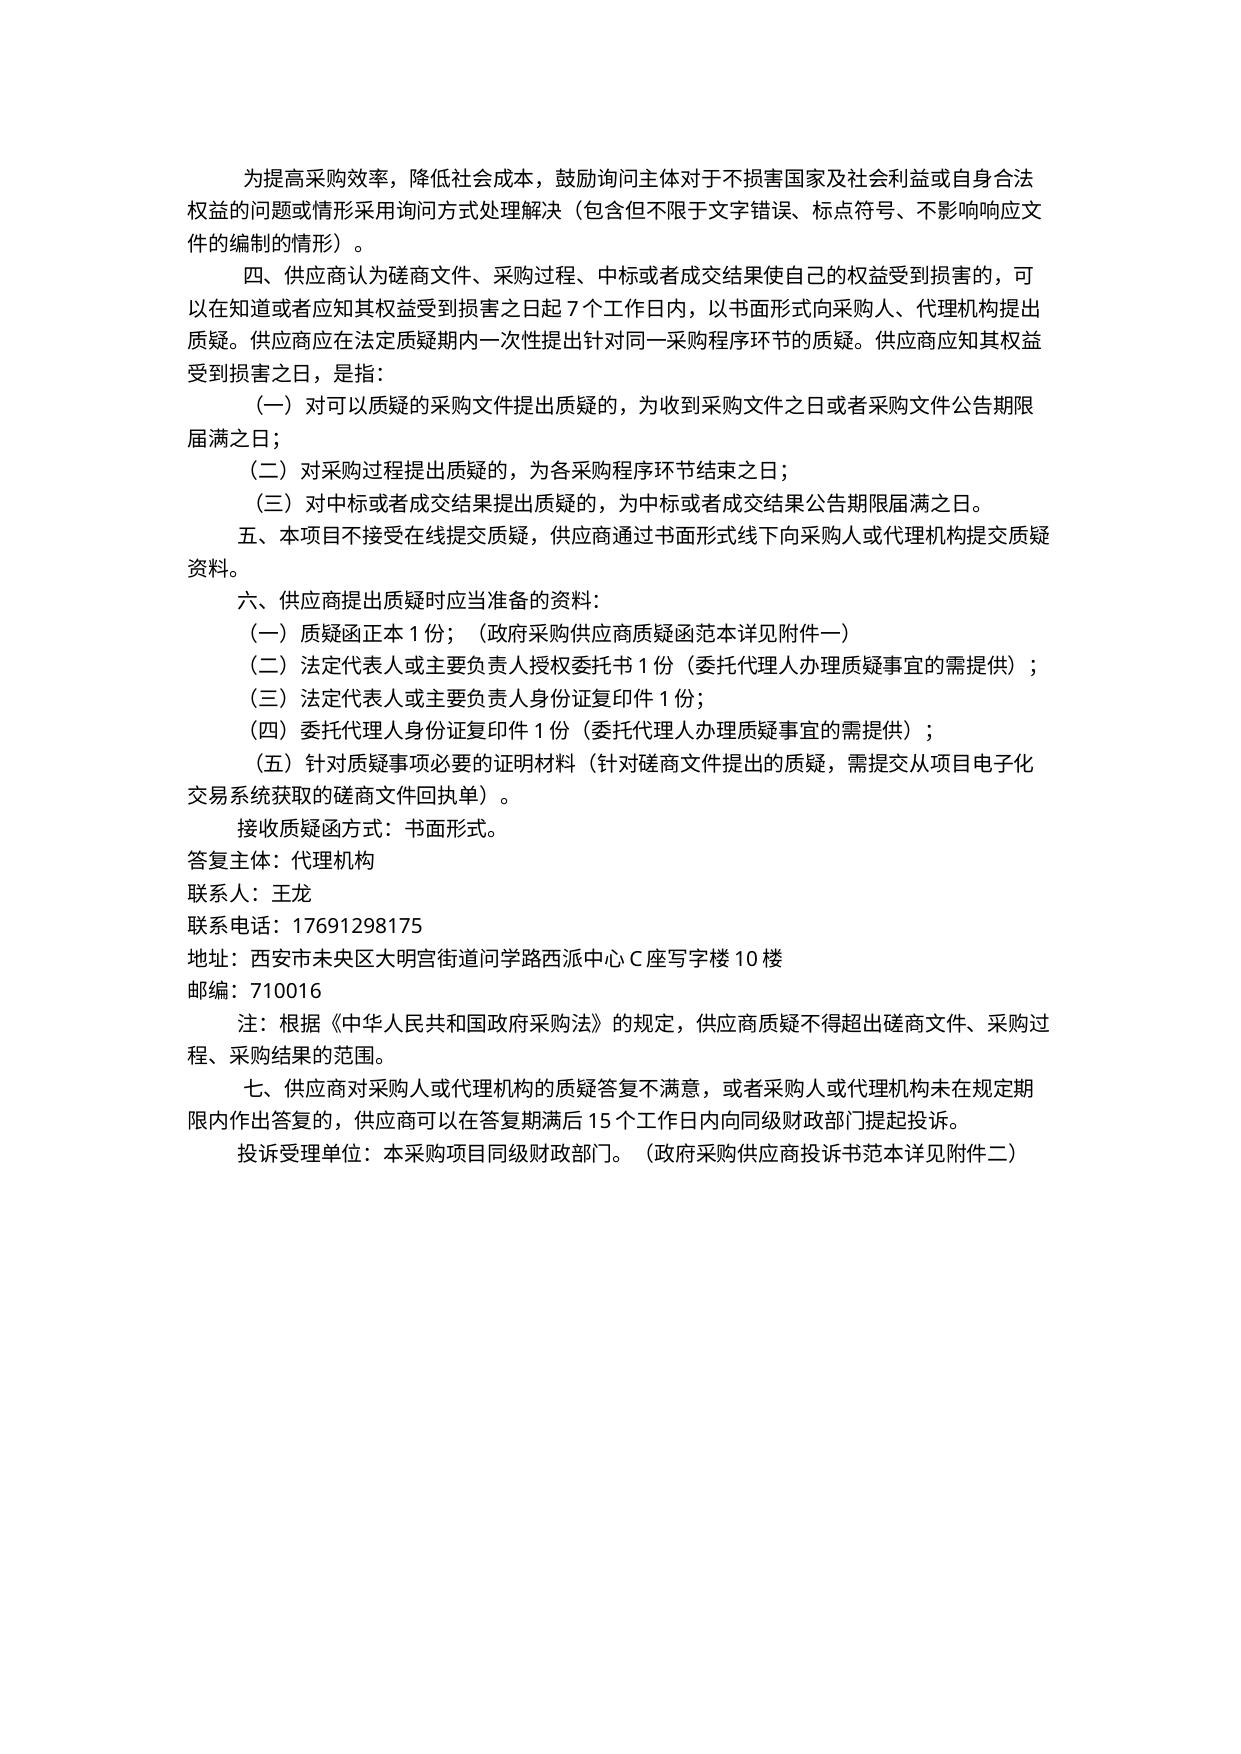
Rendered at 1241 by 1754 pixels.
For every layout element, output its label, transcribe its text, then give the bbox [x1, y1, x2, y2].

text 四、供应商认为磋商文件、采购过程、中标或者成交结果使自己的权益受到损害的，可以在知道或者应知其权益受到损害之日起7个工作日内，以书面形式向采购人、代理机构提出质疑。供应商应在法定质疑期内一次性提出针对同一采购程序环节的质疑。供应商应知其权益受到损害之日，是指： [187, 259, 1053, 389]
text （四）委托代理人身份证复印件1份（委托代理人办理质疑事宜的需提供）； [187, 714, 1053, 747]
text 接收质疑函方式：书面形式。 [187, 812, 1053, 844]
text 联系电话：17691298175 [187, 909, 1053, 942]
text 联系人：王龙 [187, 877, 1053, 909]
text 答复主体：代理机构 [187, 844, 1053, 877]
text （三）法定代表人或主要负责人身份证复印件1份； [187, 682, 1053, 714]
text （一）质疑函正本1份；（政府采购供应商质疑函范本详见附件一） [187, 617, 1053, 649]
text （二）法定代表人或主要负责人授权委托书1份（委托代理人办理质疑事宜的需提供）； [187, 649, 1053, 682]
text 邮编：710016 [187, 974, 1053, 1007]
text 五、本项目不接受在线提交质疑，供应商通过书面形式线下向采购人或代理机构提交质疑资料。 [187, 519, 1053, 584]
text （一）对可以质疑的采购文件提出质疑的，为收到采购文件之日或者采购文件公告期限届满之日； [187, 389, 1053, 454]
text 注：根据《中华人民共和国政府采购法》的规定，供应商质疑不得超出磋商文件、采购过程、采购结果的范围。 [187, 1007, 1053, 1072]
text （二）对采购过程提出质疑的，为各采购程序环节结束之日； [187, 454, 1053, 487]
text （三）对中标或者成交结果提出质疑的，为中标或者成交结果公告期限届满之日。 [187, 487, 1053, 519]
text 为提高采购效率，降低社会成本，鼓励询问主体对于不损害国家及社会利益或自身合法权益的问题或情形采用询问方式处理解决（包含但不限于文字错误、标点符号、不影响响应文件的编制的情形）。 [187, 162, 1053, 259]
text 地址：西安市未央区大明宫街道问学路西派中心C座写字楼10楼 [187, 942, 1053, 974]
text （五）针对质疑事项必要的证明材料（针对磋商文件提出的质疑，需提交从项目电子化交易系统获取的磋商文件回执单）。 [187, 747, 1053, 812]
text 七、供应商对采购人或代理机构的质疑答复不满意，或者采购人或代理机构未在规定期限内作出答复的，供应商可以在答复期满后15个工作日内向同级财政部门提起投诉。 [187, 1072, 1053, 1137]
text 投诉受理单位：本采购项目同级财政部门。（政府采购供应商投诉书范本详见附件二） [187, 1137, 1053, 1169]
text 六、供应商提出质疑时应当准备的资料： [187, 584, 1053, 617]
